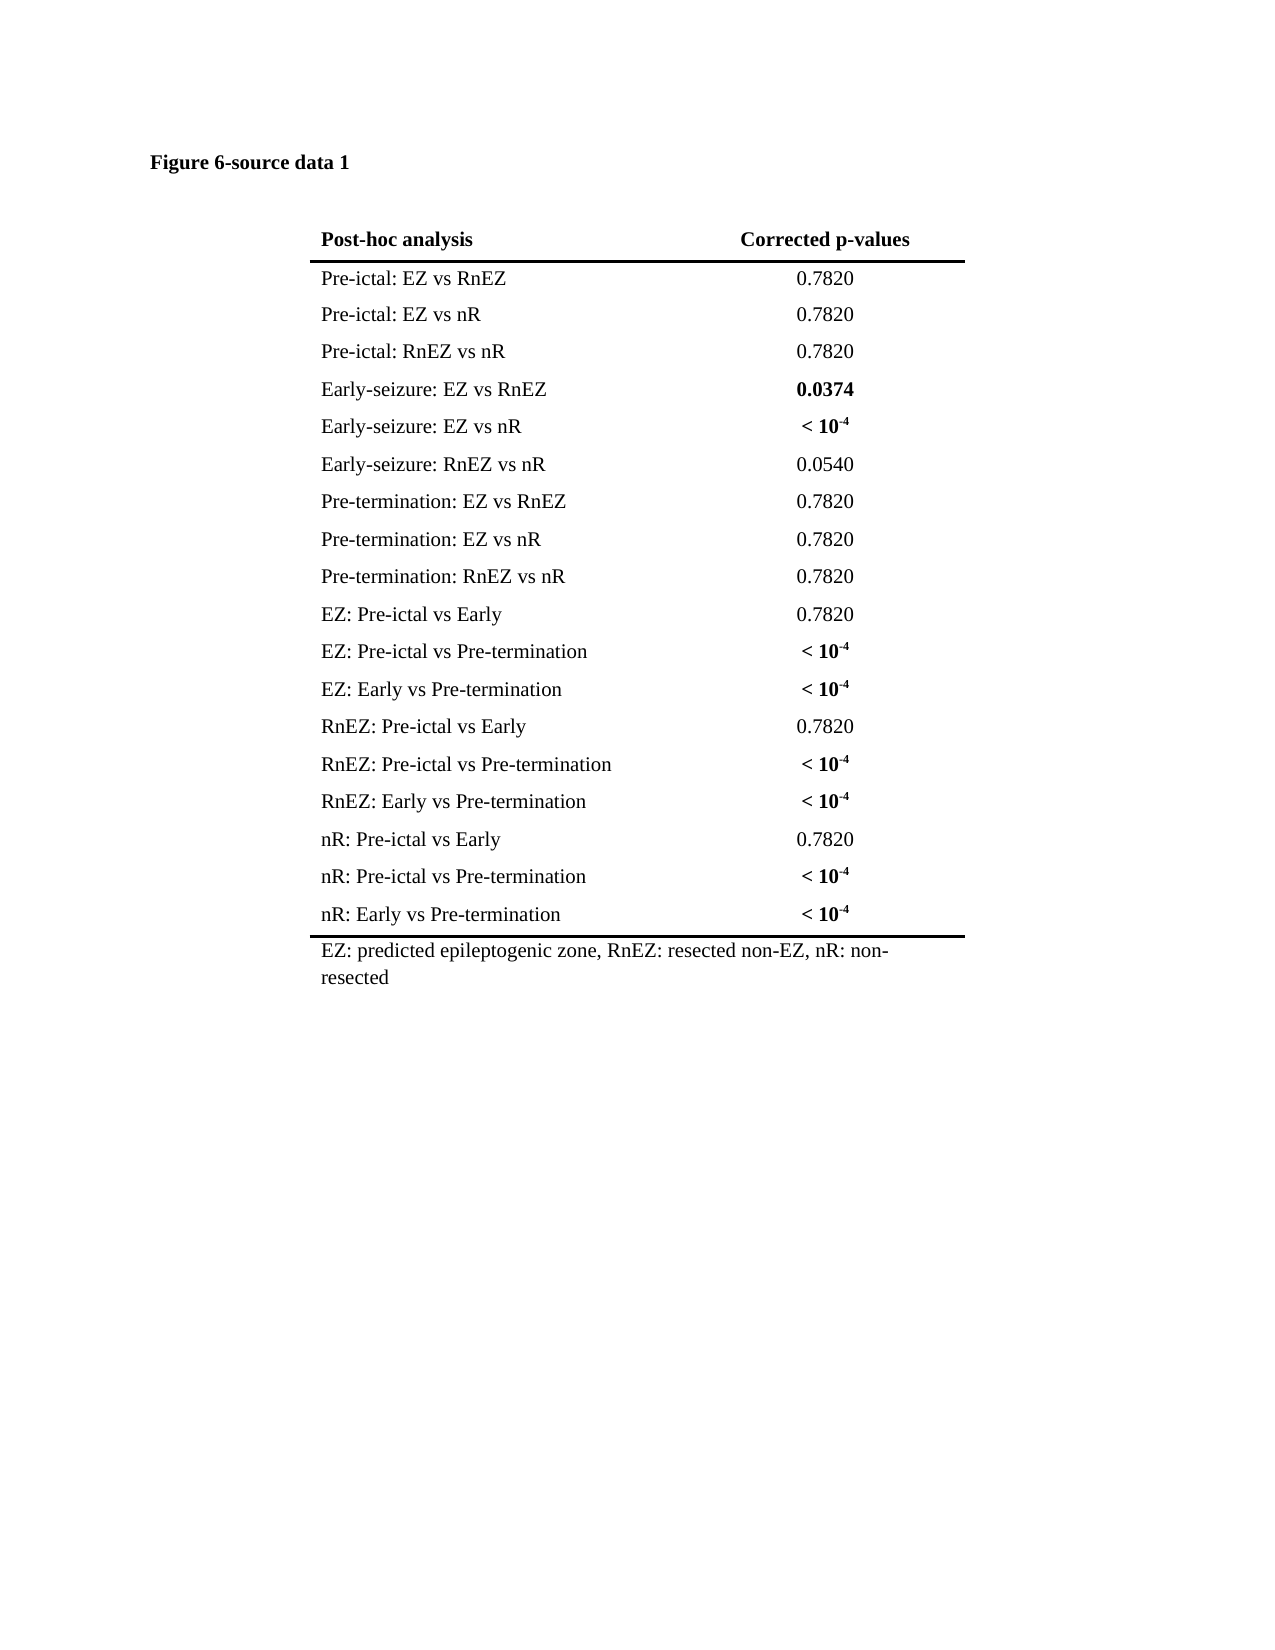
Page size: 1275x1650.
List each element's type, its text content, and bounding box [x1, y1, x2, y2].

table_cell RnEZ: Pre-ictal vs Early [310, 710, 684, 747]
table_cell < 10-4 [685, 747, 965, 784]
table_cell 0.7820 [685, 710, 965, 747]
table_header Corrected p-values [685, 222, 965, 259]
table_cell < 10-4 [685, 897, 965, 934]
table_cell Pre-termination: EZ vs nR [310, 522, 684, 559]
table_cell 0.7820 [685, 522, 965, 559]
table_cell < 10-4 [685, 672, 965, 709]
table_cell EZ: Pre-ictal vs Early [310, 597, 684, 634]
table_cell Early-seizure: RnEZ vs nR [310, 447, 684, 484]
table_cell Pre-ictal: EZ vs RnEZ [310, 263, 684, 297]
table_cell EZ: Early vs Pre-termination [310, 672, 684, 709]
table_cell 0.7820 [685, 335, 965, 372]
table_cell nR: Early vs Pre-termination [310, 897, 684, 934]
table_cell < 10-4 [685, 785, 965, 822]
table_cell 0.7820 [685, 297, 965, 334]
table_cell < 10-4 [685, 860, 965, 897]
table_header Post-hoc analysis [310, 222, 684, 259]
table_cell Pre-termination: EZ vs RnEZ [310, 485, 684, 522]
table_cell Pre-ictal: RnEZ vs nR [310, 335, 684, 372]
table_cell 0.0540 [685, 447, 965, 484]
table_cell 0.7820 [685, 822, 965, 859]
table_cell Early-seizure: EZ vs nR [310, 410, 684, 447]
table_cell EZ: Pre-ictal vs Pre-termination [310, 635, 684, 672]
table_cell RnEZ: Early vs Pre-termination [310, 785, 684, 822]
table_cell Pre-termination: RnEZ vs nR [310, 560, 684, 597]
table_cell nR: Pre-ictal vs Pre-termination [310, 860, 684, 897]
table_cell < 10-4 [685, 635, 965, 672]
table_cell 0.7820 [685, 485, 965, 522]
table_cell RnEZ: Pre-ictal vs Pre-termination [310, 747, 684, 784]
table_cell nR: Pre-ictal vs Early [310, 822, 684, 859]
table_cell 0.0374 [685, 372, 965, 409]
table_cell EZ: predicted epileptogenic zone, RnEZ: resected non-EZ, nR: non-resected [310, 938, 965, 994]
table_cell 0.7820 [685, 597, 965, 634]
table_cell 0.7820 [685, 560, 965, 597]
table_cell Pre-ictal: EZ vs nR [310, 297, 684, 334]
table_cell Early-seizure: EZ vs RnEZ [310, 372, 684, 409]
table_cell 0.7820 [685, 263, 965, 297]
text Figure 6-source data 1 [150, 150, 1125, 174]
table_cell < 10-4 [685, 410, 965, 447]
